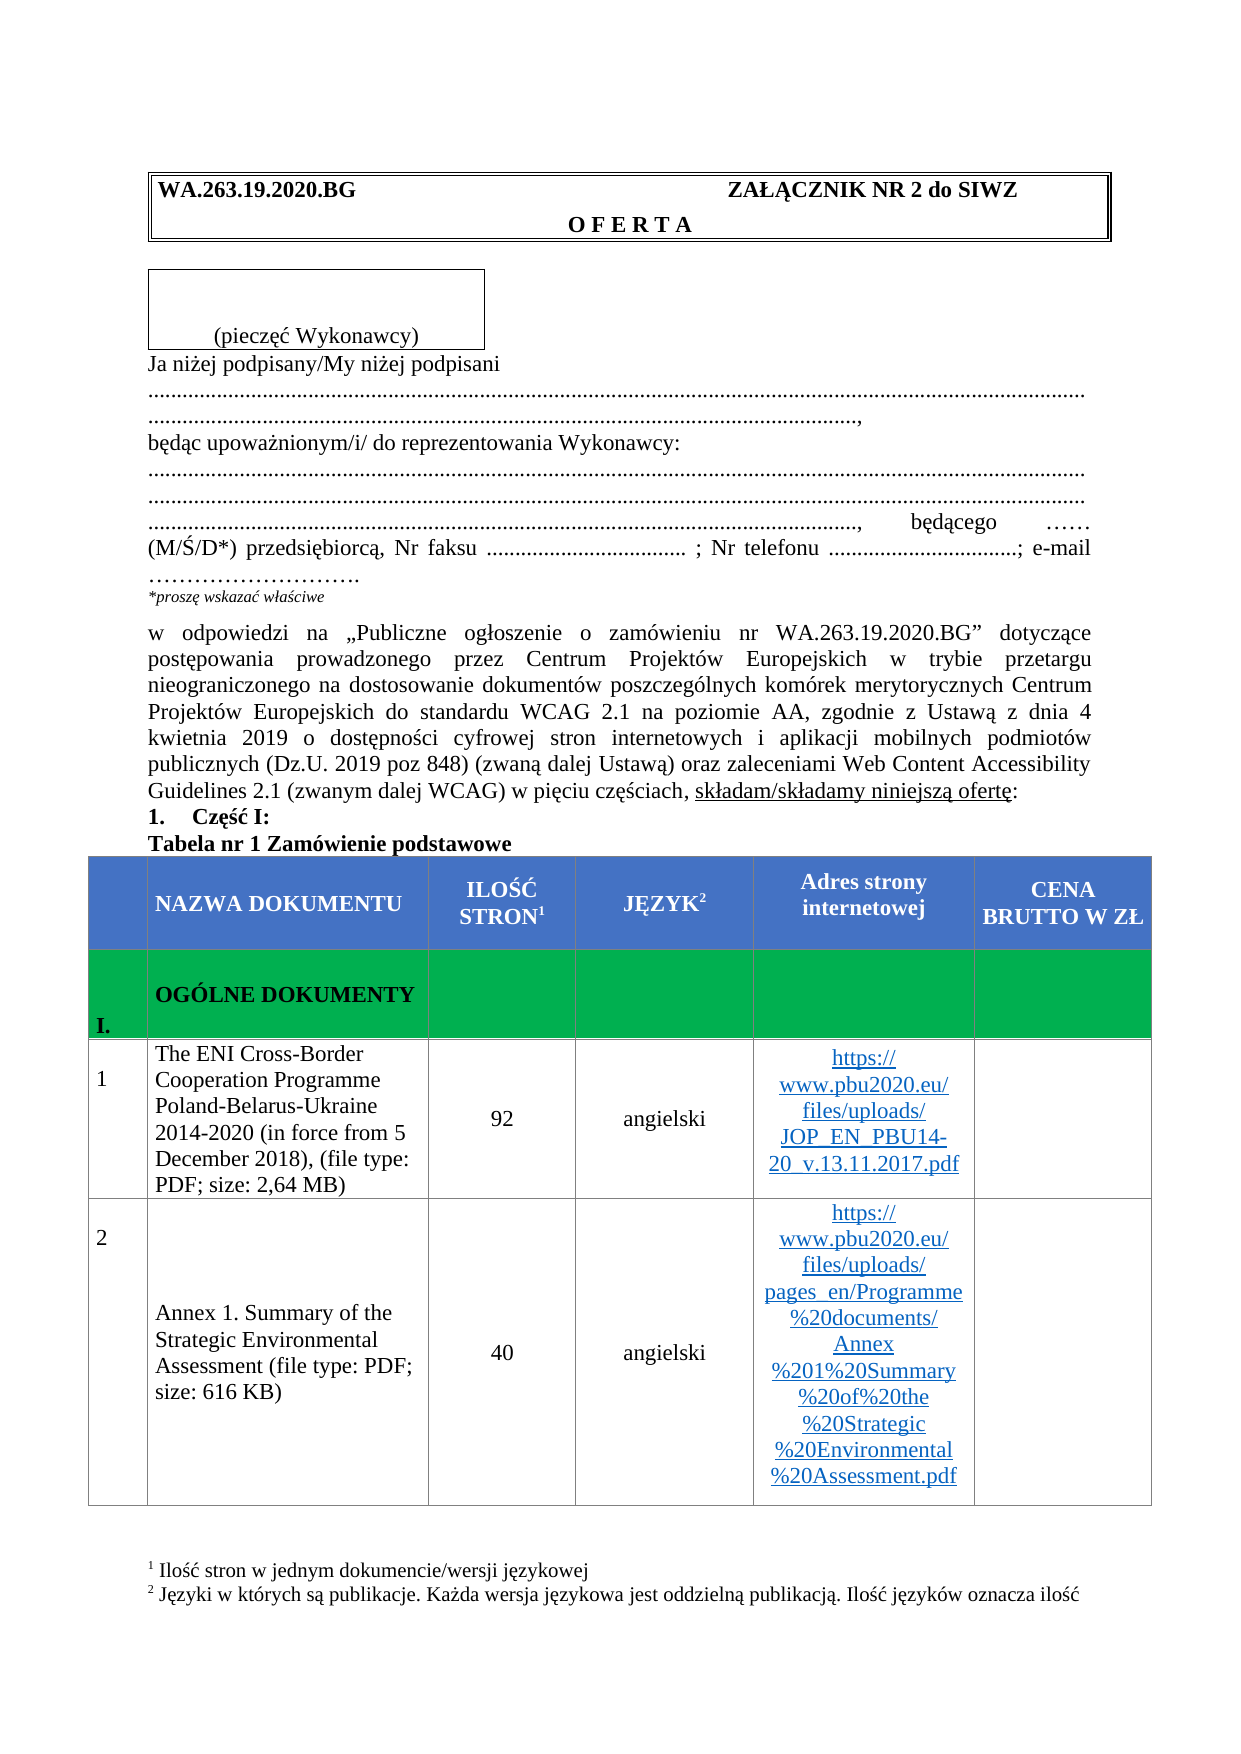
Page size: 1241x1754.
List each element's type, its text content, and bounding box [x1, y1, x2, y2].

text ...................................................................................................................................................................................................................................................................................................................................................................................................................................................................., będącego …… (M/Ś/D*) przedsiębiorcą, Nr faksu ................................... ; Nr telefonu .................................; e-mail ………………………. [148, 455, 1093, 587]
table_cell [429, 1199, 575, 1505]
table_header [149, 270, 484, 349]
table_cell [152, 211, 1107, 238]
list Część I: [148, 803, 1093, 829]
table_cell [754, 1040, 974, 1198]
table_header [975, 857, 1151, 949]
text *proszę wskazać właściwe [148, 587, 1093, 606]
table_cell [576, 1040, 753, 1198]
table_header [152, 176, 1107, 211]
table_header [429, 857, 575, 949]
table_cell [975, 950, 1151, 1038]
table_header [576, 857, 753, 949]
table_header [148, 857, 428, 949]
text będąc upoważnionym/i/ do reprezentowania Wykonawcy: [148, 429, 1093, 455]
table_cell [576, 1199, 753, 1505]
text Tabela nr 1 Zamówienie podstawowe [148, 829, 1093, 856]
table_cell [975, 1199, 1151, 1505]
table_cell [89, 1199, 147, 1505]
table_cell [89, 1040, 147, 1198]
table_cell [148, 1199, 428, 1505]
text w odpowiedzi na „Publiczne ogłoszenie o zamówieniu nr WA.263.19.2020.BG” dotyczące postępowania prowadzonego przez Centrum Projektów Europejskich w trybie przetargu nieograniczonego na dostosowanie dokumentów poszczególnych komórek merytorycznych Centrum Projektów Europejskich do standardu WCAG 2.1 na poziomie AA, zgodnie z Ustawą z dnia 4 kwietnia 2019 o dostępności cyfrowej stron internetowych i aplikacji mobilnych podmiotów publicznych (Dz.U. 2019 poz 848) (zwaną dalej Ustawą) oraz zaleceniami Web Content Accessibility Guidelines 2.1 (zwanym dalej WCAG) w pięciu częściach, składam/składamy niniejszą ofertę: [148, 619, 1093, 803]
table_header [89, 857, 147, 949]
text Ja niżej podpisany/My niżej podpisani [148, 350, 1093, 376]
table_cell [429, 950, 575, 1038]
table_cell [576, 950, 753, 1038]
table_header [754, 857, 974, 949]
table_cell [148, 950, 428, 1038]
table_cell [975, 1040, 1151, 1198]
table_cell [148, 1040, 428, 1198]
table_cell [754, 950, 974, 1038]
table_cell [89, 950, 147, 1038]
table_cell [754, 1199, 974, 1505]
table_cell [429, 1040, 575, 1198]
text ................................................................................................................................................................................................................................................................................................, [148, 376, 1093, 429]
